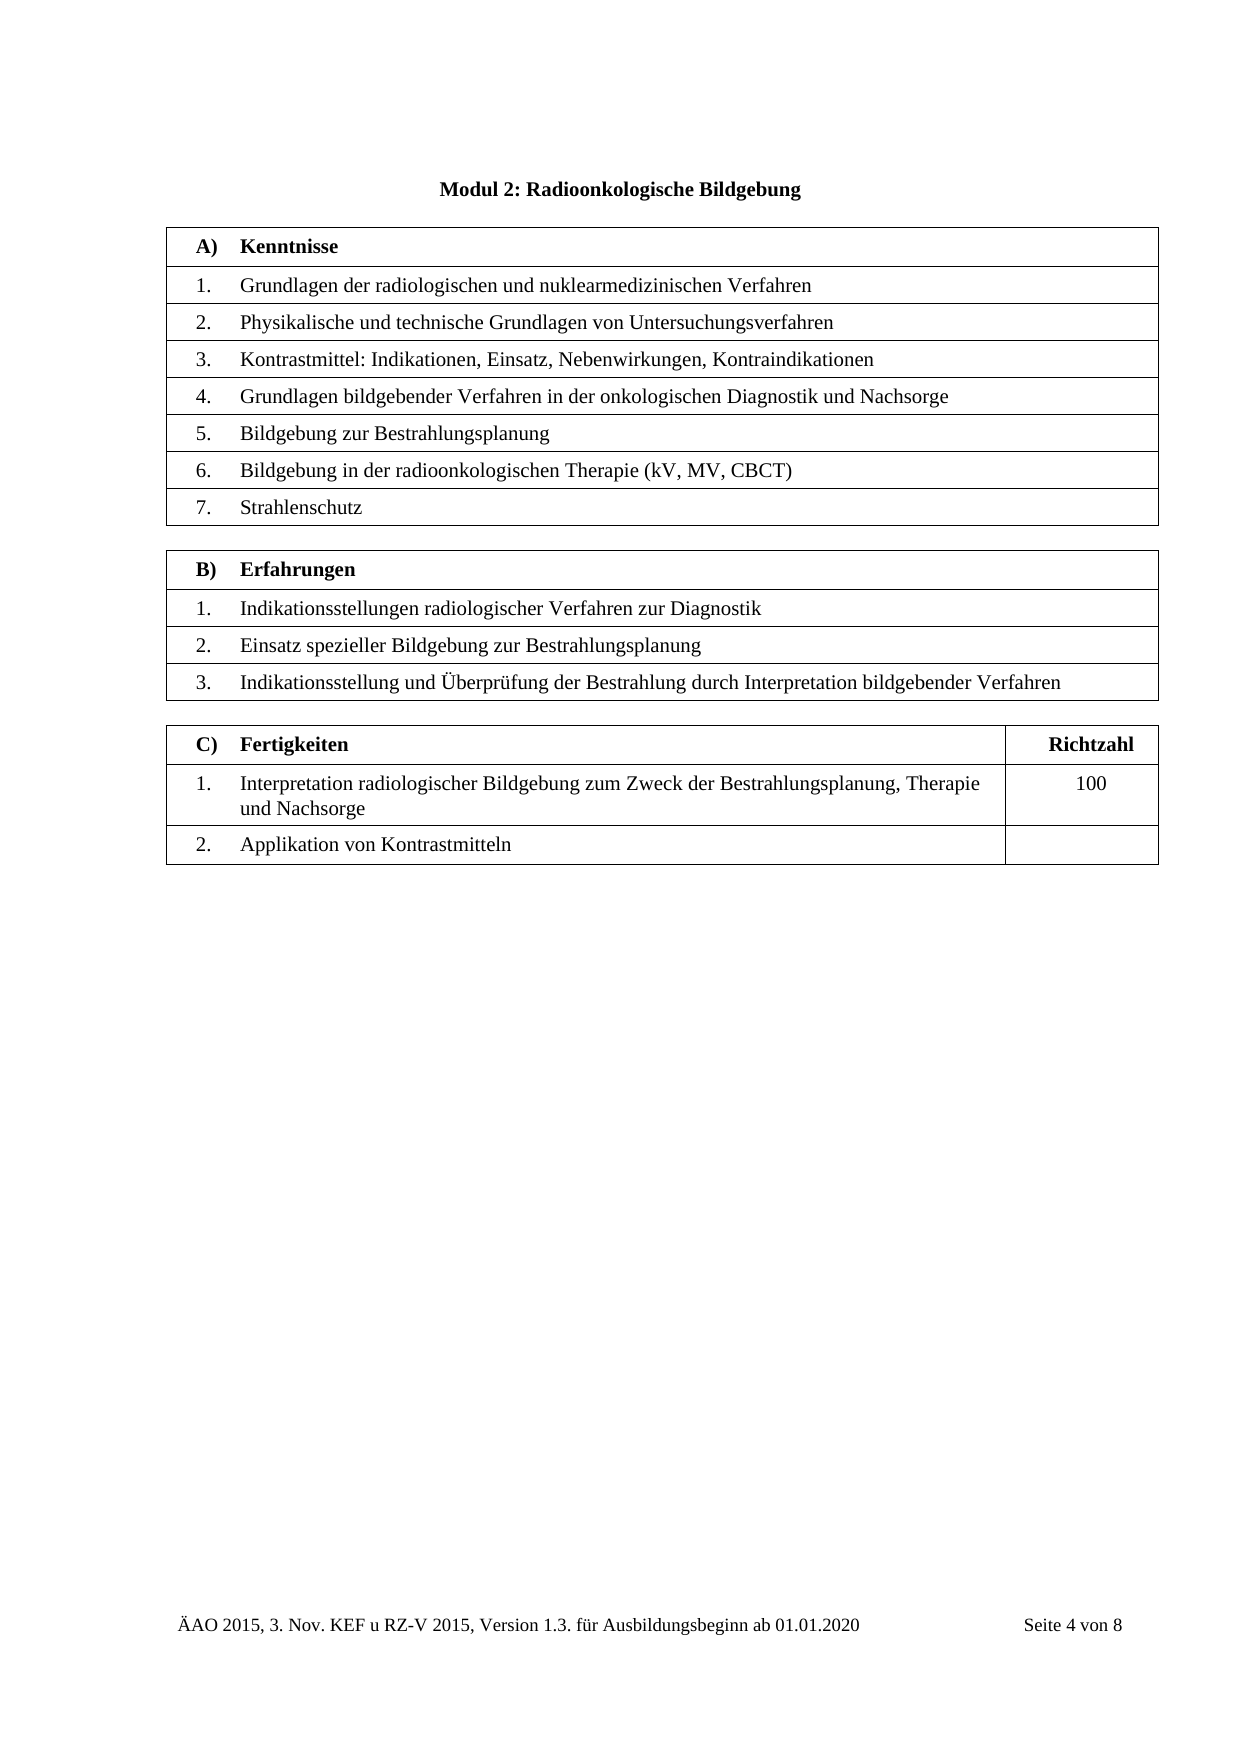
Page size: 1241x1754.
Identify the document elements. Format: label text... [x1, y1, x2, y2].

table_cell Bildgebung zur Bestrahlungsplanung [167, 415, 1158, 451]
table_cell Grundlagen der radiologischen und nuklearmedizinischen Verfahren [167, 267, 1158, 303]
text Modul 2: Radioonkologische Bildgebung [177, 177, 1063, 201]
table_cell [1006, 826, 1158, 864]
table_header C) Fertigkeiten [167, 726, 1005, 764]
table_header Richtzahl [1006, 726, 1158, 764]
table_header A) Kenntnisse [167, 228, 1158, 266]
table_cell Applikation von Kontrastmitteln [167, 826, 1005, 864]
table_header B) Erfahrungen [167, 551, 1158, 589]
table_cell Physikalische und technische Grundlagen von Untersuchungsverfahren [167, 304, 1158, 340]
table_cell Bildgebung in der radioonkologischen Therapie (kV, MV, CBCT) [167, 452, 1158, 488]
table_cell Einsatz spezieller Bildgebung zur Bestrahlungsplanung [167, 627, 1158, 663]
table_cell Indikationsstellungen radiologischer Verfahren zur Diagnostik [167, 590, 1158, 626]
table_cell Grundlagen bildgebender Verfahren in der onkologischen Diagnostik und Nachsorge [167, 378, 1158, 414]
table_cell 100 [1006, 765, 1158, 825]
table_cell Indikationsstellung und Überprüfung der Bestrahlung durch Interpretation bildgebender Verfahren [167, 664, 1158, 700]
table_cell Interpretation radiologischer Bildgebung zum Zweck der Bestrahlungsplanung, Therapie und Nachsorge [167, 765, 1005, 825]
table_cell Strahlenschutz [167, 489, 1158, 525]
table_cell Kontrastmittel: Indikationen, Einsatz, Nebenwirkungen, Kontraindikationen [167, 341, 1158, 377]
